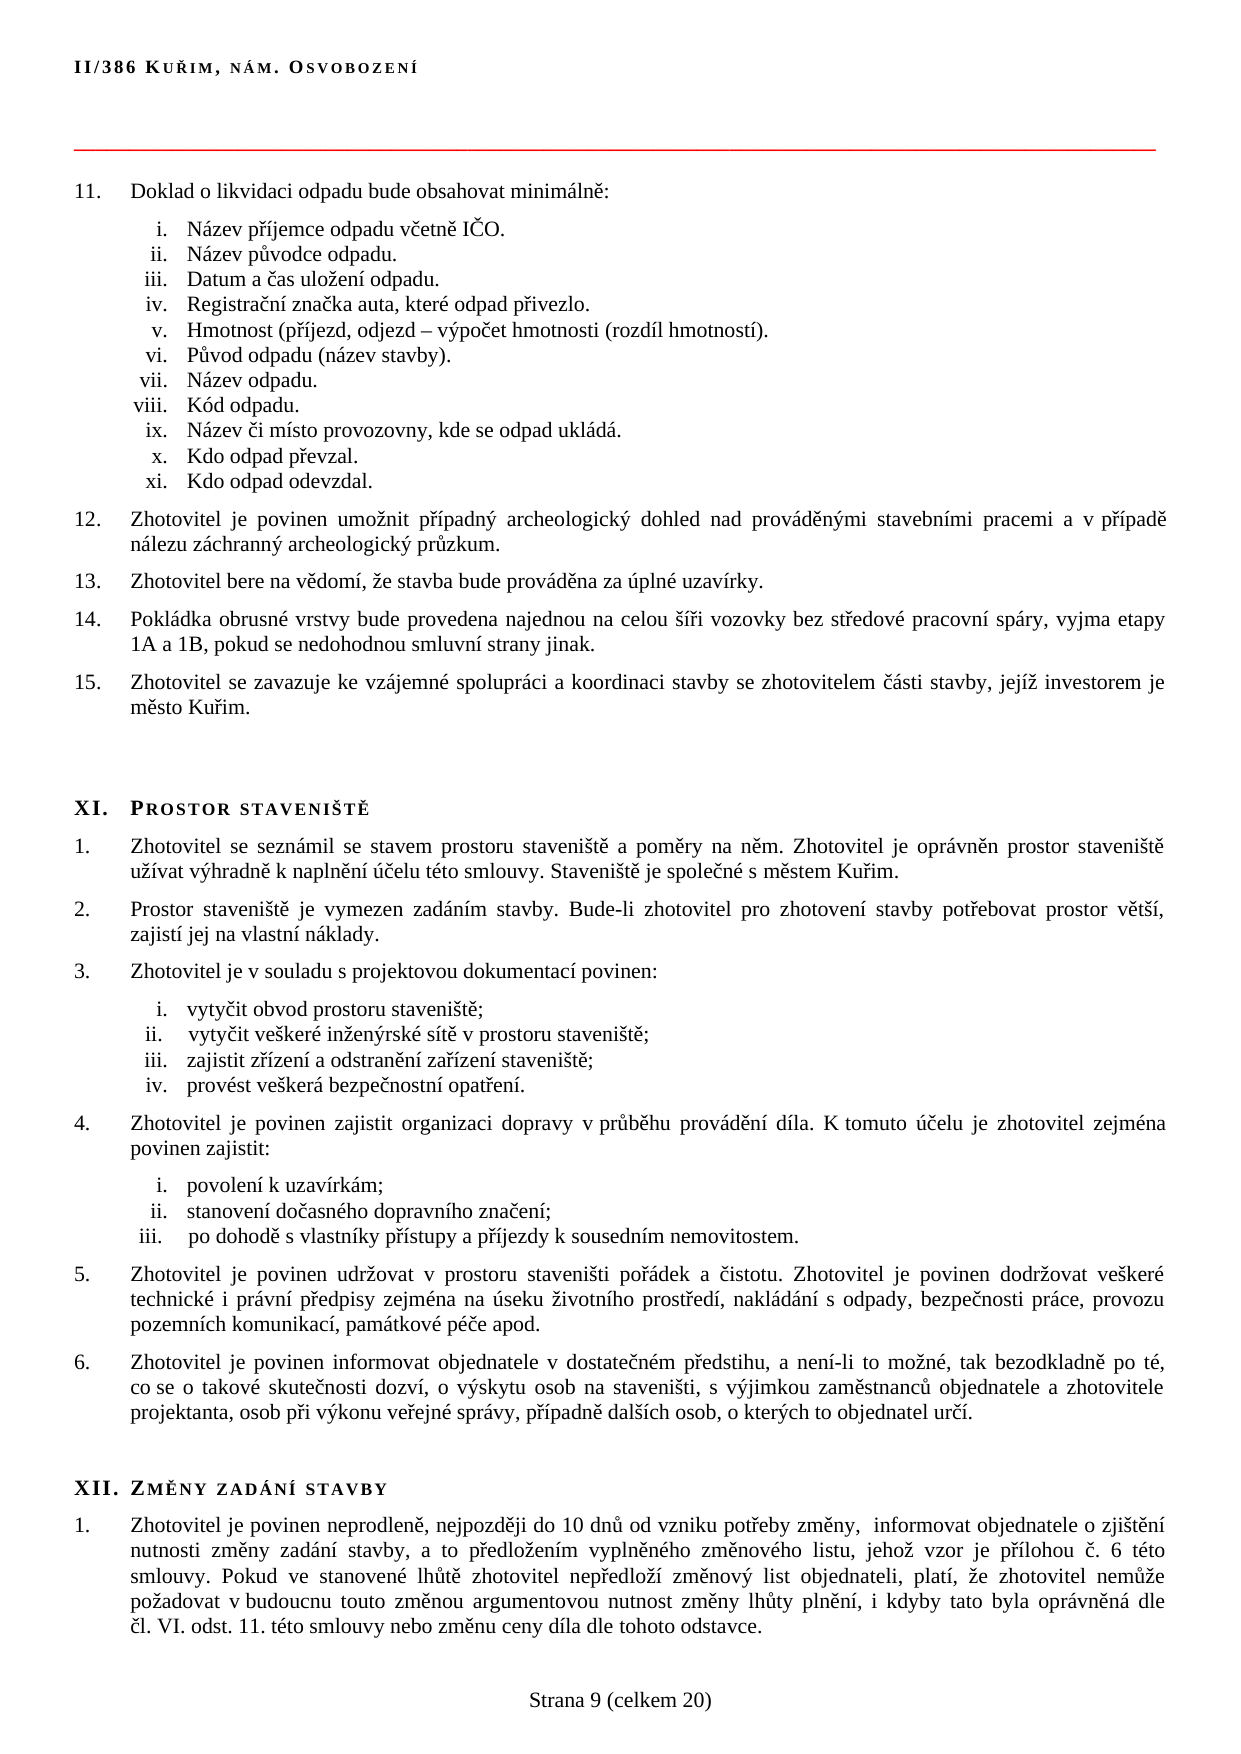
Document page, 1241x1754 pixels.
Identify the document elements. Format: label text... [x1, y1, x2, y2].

list Zhotovitel se seznámil se stavem prostoru staveniště a poměry na něm. Zhotovitel je oprávněn prostor staveniště užívat výhradně k naplnění účelu této smlouvy. Staveniště je společné s městem Kuřim. [74, 833, 1167, 883]
list Hmotnost (příjezd, odjezd – výpočet hmotnosti (rozdíl hmotností). [168, 317, 1167, 342]
list Zhotovitel je povinen zajistit organizaci dopravy v průběhu provádění díla. K tomuto účelu je zhotovitel zejména povinen zajistit: [74, 1109, 1167, 1160]
list Prostor staveniště je vymezen zadáním stavby. Bude-li zhotovitel pro zhotovení stavby potřebovat prostor větší, zajistí jej na vlastní náklady. [74, 896, 1167, 946]
list Kdo odpad převzal. [168, 443, 1167, 468]
list Zhotovitel je v souladu s projektovou dokumentací povinen: [74, 958, 1167, 984]
list vytyčit obvod prostoru staveniště; [168, 996, 1167, 1021]
list Zhotovitel je povinen informovat objednatele v dostatečném předstihu, a není-li to možné, tak bezodkladně po té, co se o takové skutečnosti dozví, o výskytu osob na staveništi, s výjimkou zaměstnanců objednatele a zhotovitele projektanta, osob při výkonu veřejné správy, případně dalších osob, o kterých to objednatel určí. [74, 1349, 1167, 1424]
list Registrační značka auta, které odpad přivezlo. [168, 291, 1167, 317]
list po dohodě s vlastníky přístupy a příjezdy k sousedním nemovitostem. [162, 1223, 1167, 1248]
list zajistit zřízení a odstranění zařízení staveniště; [168, 1047, 1167, 1072]
list Zhotovitel bere na vědomí, že stavba bude prováděna za úplné uzavírky. [74, 568, 1167, 594]
list Datum a čas uložení odpadu. [168, 266, 1167, 291]
list Doklad o likvidaci odpadu bude obsahovat minimálně: [74, 178, 1167, 203]
list Zhotovitel se zavazuje ke vzájemné spolupráci a koordinaci stavby se zhotovitelem části stavby, jejíž investorem je město Kuřim. [74, 669, 1167, 719]
list Zhotovitel je povinen udržovat v prostoru staveništi pořádek a čistotu. Zhotovitel je povinen dodržovat veškeré technické i právní předpisy zejména na úseku životního prostředí, nakládání s odpady, bezpečnosti práce, provozu pozemních komunikací, památkové péče apod. [74, 1261, 1167, 1336]
list provést veškerá bezpečnostní opatření. [168, 1072, 1167, 1097]
list Původ odpadu (název stavby). [168, 342, 1167, 367]
list povolení k uzavírkám; [168, 1172, 1167, 1198]
list Název odpadu. [168, 367, 1167, 392]
list vytyčit veškeré inženýrské sítě v prostoru staveniště; [162, 1021, 1167, 1047]
list Prostor staveniště [74, 795, 1167, 820]
list Pokládka obrusné vrstvy bude provedena najednou na celou šíři vozovky bez středové pracovní spáry, vyjma etapy 1A a 1B, pokud se nedohodnou smluvní strany jinak. [74, 606, 1167, 657]
list stanovení dočasného dopravního značení; [168, 1198, 1167, 1223]
list Název původce odpadu. [168, 241, 1167, 266]
list Název příjemce odpadu včetně IČO. [168, 216, 1167, 241]
list Zhotovitel je povinen umožnit případný archeologický dohled nad prováděnými stavebními pracemi a v případě nálezu záchranný archeologický průzkum. [74, 506, 1167, 556]
list Změny zadání stavby [74, 1474, 1167, 1500]
list Kdo odpad odevzdal. [168, 468, 1167, 493]
list Název či místo provozovny, kde se odpad ukládá. [168, 417, 1167, 443]
list Kód odpadu. [168, 392, 1167, 417]
list Zhotovitel je povinen neprodleně, nejpozději do 10 dnů od vzniku potřeby změny, informovat objednatele o zjištění nutnosti změny zadání stavby, a to předložením vyplněného změnového listu, jehož vzor je přílohou č. 6 této smlouvy. Pokud ve stanovené lhůtě zhotovitel nepředloží změnový list objednateli, platí, že zhotovitel nemůže požadovat v budoucnu touto změnou argumentovou nutnost změny lhůty plnění, i kdyby tato byla oprávněná dle čl. VI. odst. 11. této smlouvy nebo změnu ceny díla dle tohoto odstavce. [74, 1512, 1167, 1638]
